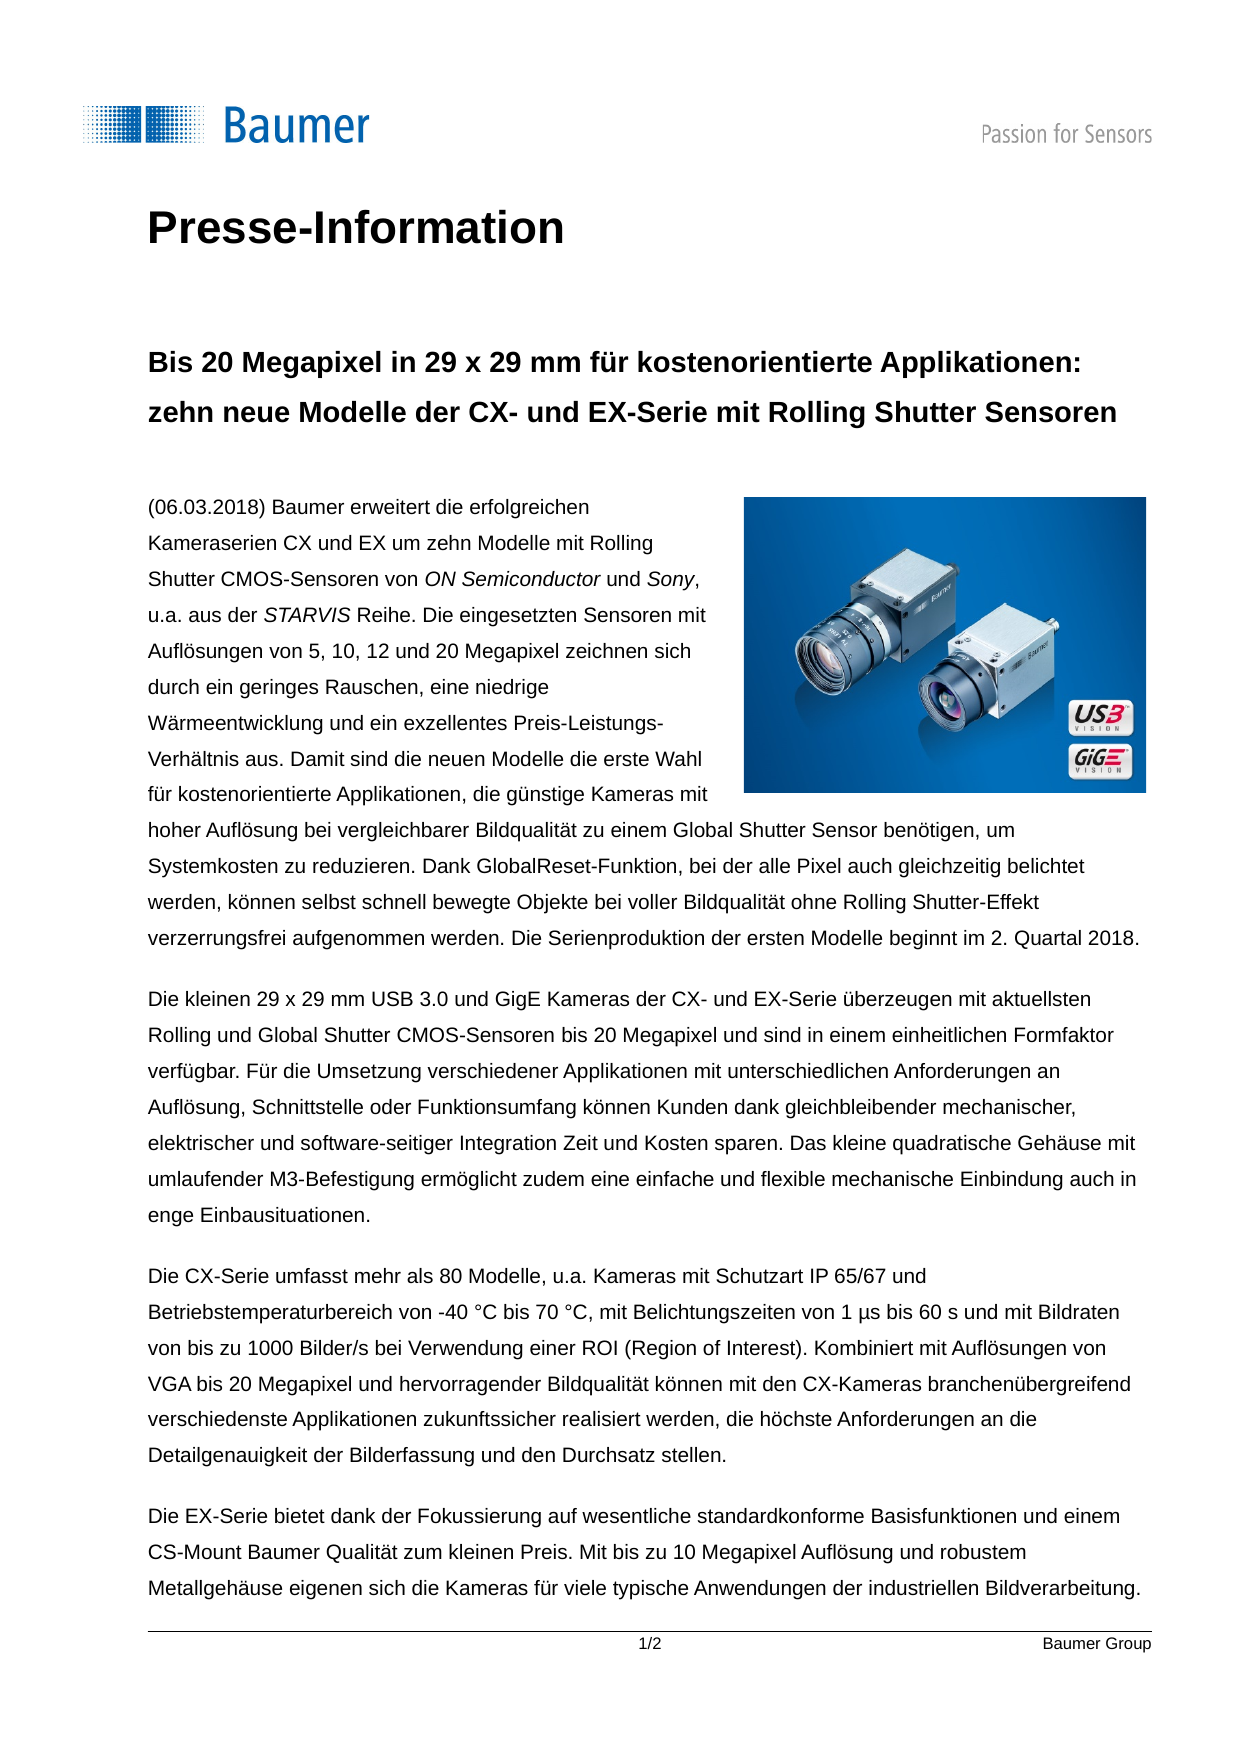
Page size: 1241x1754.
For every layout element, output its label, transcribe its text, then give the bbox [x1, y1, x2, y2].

text Die CX-Serie umfasst mehr als 80 Modelle, u.a. Kameras mit Schutzart IP 65/67 und Betriebstemperaturbereich von -40 °C bis 70 °C, mit Belichtungszeiten von 1 µs bis 60 s und mit Bildraten von bis zu 1000 Bilder/s bei Verwendung einer ROI (Region of Interest). Kombiniert mit Auflösungen von VGA bis 20 Megapixel und hervorragender Bildqualität können mit den CX-Kameras branchenübergreifend verschiedenste Applikationen zukunftssicher realisiert werden, die höchste Anforderungen an die Detailgenauigkeit der Bilderfassung und den Durchsatz stellen. [148, 1263, 1152, 1467]
picture [743, 497, 1147, 793]
text Bis 20 Megapixel in 29 x 29 mm für kostenorientierte Applikationen: zehn neue Modelle der CX- und EX-Serie mit Rolling Shutter Sensoren [148, 345, 1152, 429]
picture [982, 123, 1152, 143]
subtitle Presse-Information [148, 201, 1152, 253]
text Die EX-Serie bietet dank der Fokussierung auf wesentliche standardkonforme Basisfunktionen und einem CS-Mount Baumer Qualität zum kleinen Preis. Mit bis zu 10 Megapixel Auflösung und robustem Metallgehäuse eigenen sich die Kameras für viele typische Anwendungen der industriellen Bildverarbeitung. [148, 1504, 1152, 1600]
text Die kleinen 29 x 29 mm USB 3.0 und GigE Kameras der CX- und EX-Serie überzeugen mit aktuellsten Rolling und Global Shutter CMOS-Sensoren bis 20 Megapixel und sind in einem einheitlichen Formfaktor verfügbar. Für die Umsetzung verschiedener Applikationen mit unterschiedlichen Anforderungen an Auflösung, Schnittstelle oder Funktionsumfang können Kunden dank gleichbleibender mechanischer, elektrischer und software-seitiger Integration Zeit und Kosten sparen. Das kleine quadratische Gehäuse mit umlaufender M3-Befestigung ermöglicht zudem eine einfache und flexible mechanische Einbindung auch in enge Einbausituationen. [148, 987, 1152, 1227]
picture [83, 106, 370, 143]
